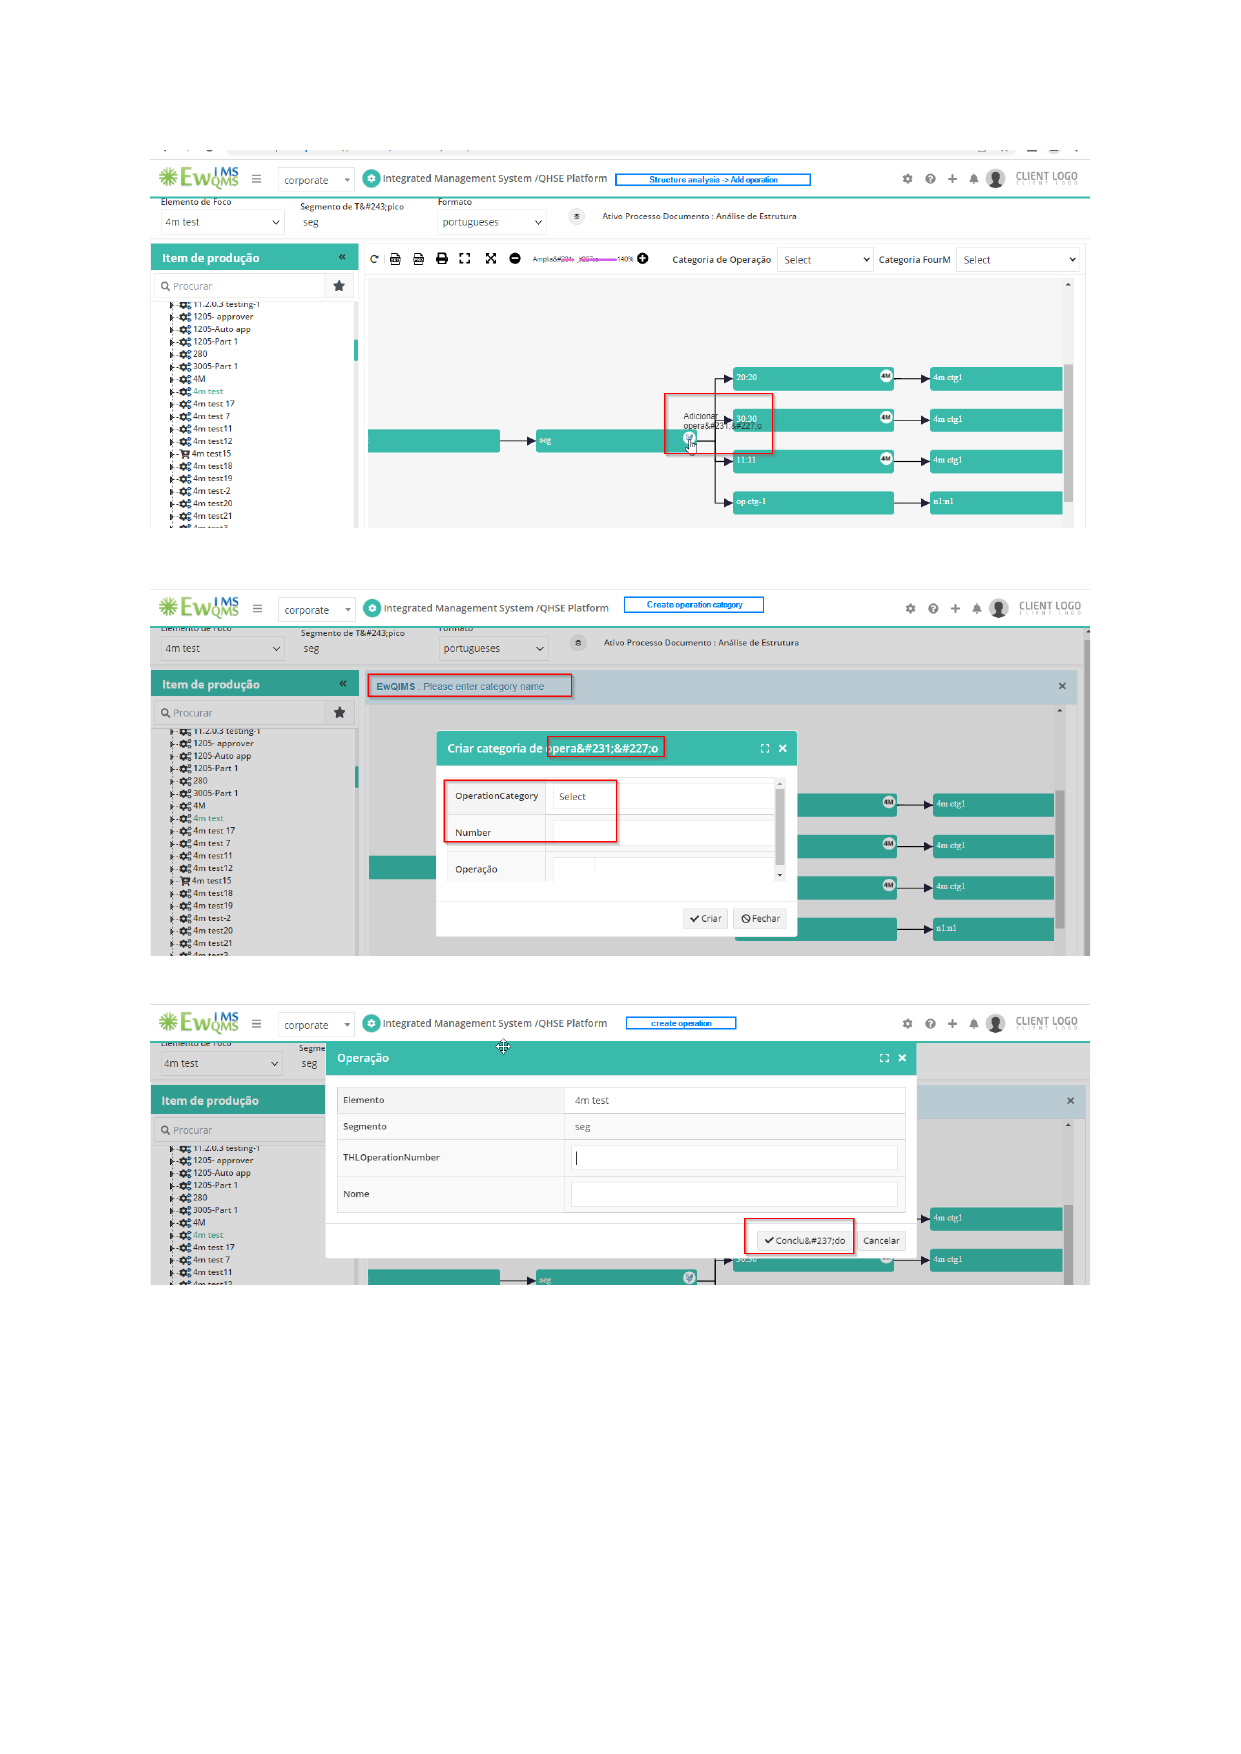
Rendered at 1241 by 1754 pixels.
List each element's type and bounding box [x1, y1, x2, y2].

picture [150, 1003, 1091, 1285]
picture [150, 150, 1091, 528]
picture [150, 588, 1091, 956]
